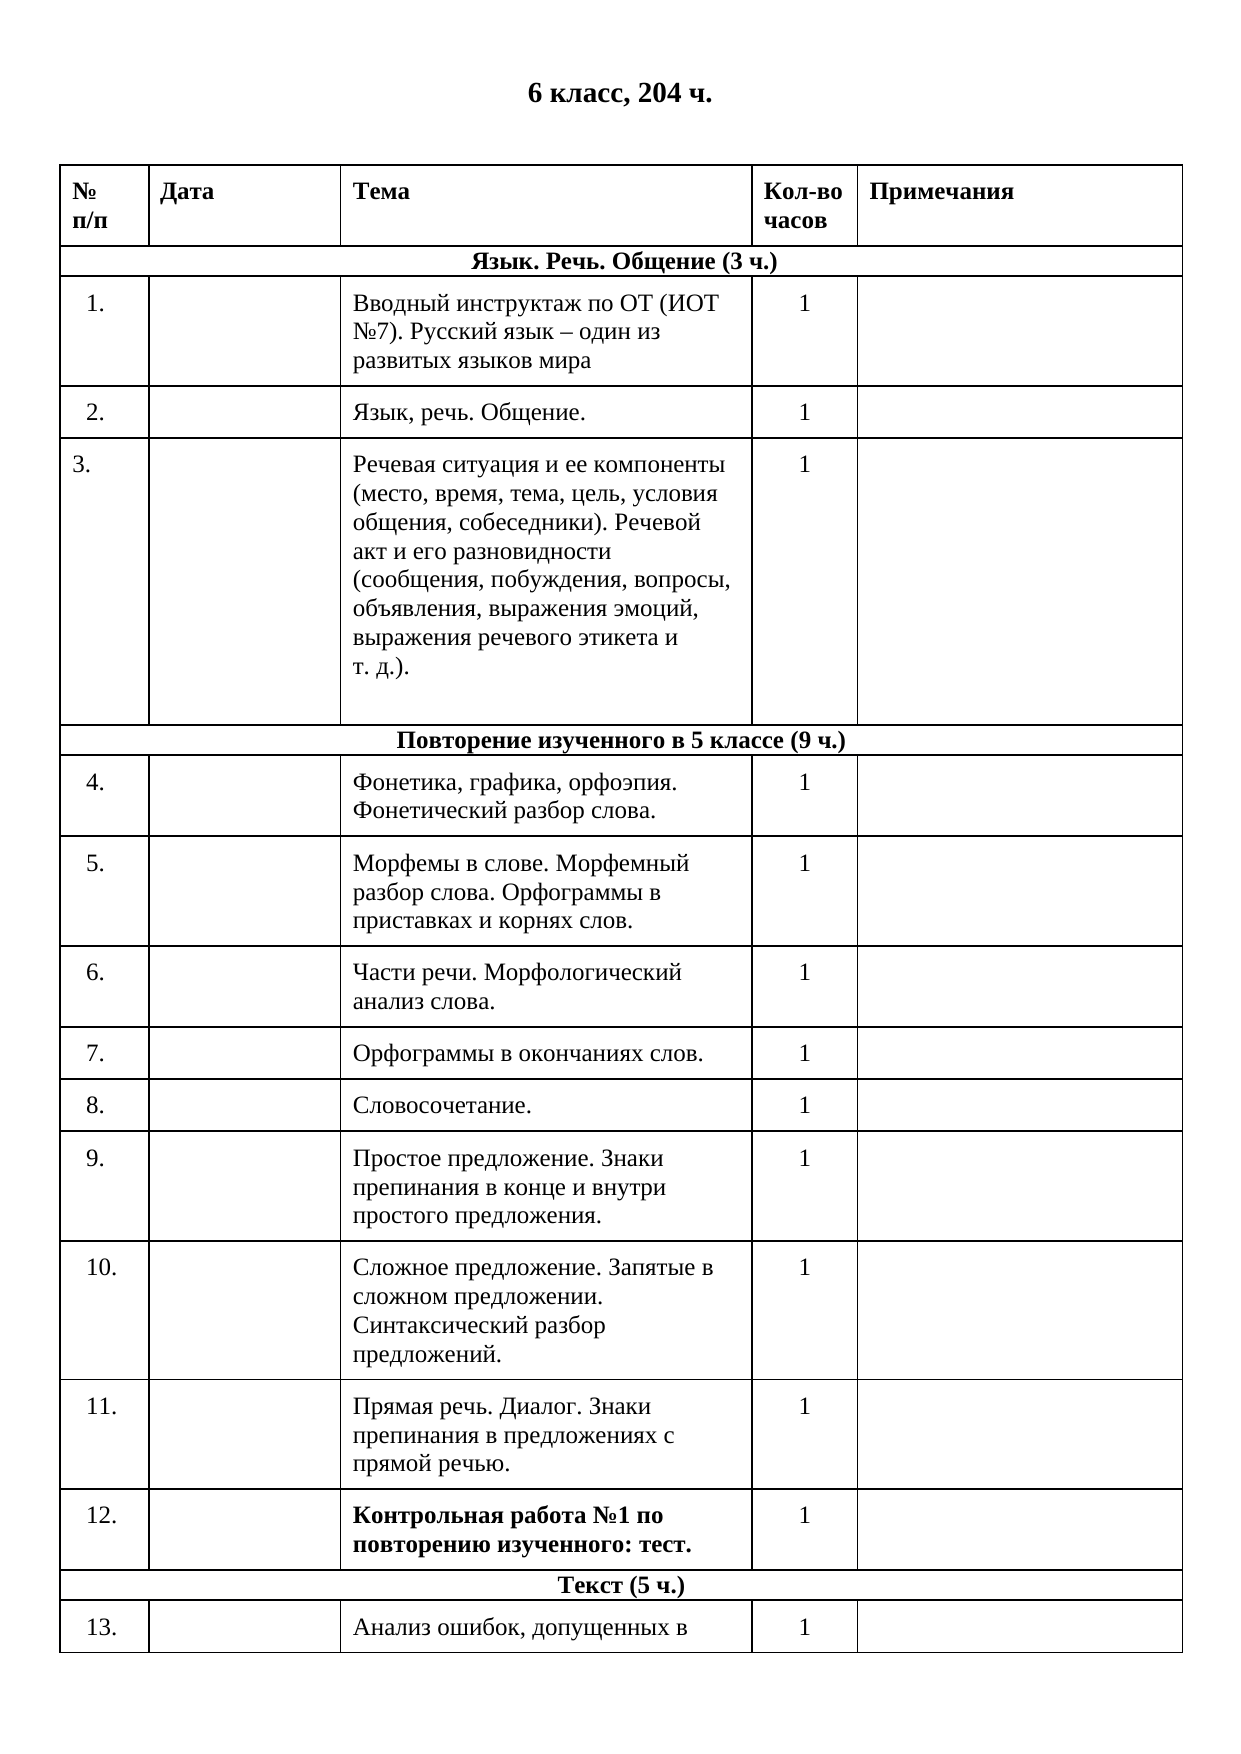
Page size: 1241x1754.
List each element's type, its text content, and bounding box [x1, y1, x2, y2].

table_cell 1 [753, 1601, 857, 1652]
table_cell [858, 947, 1182, 1026]
table_cell Части речи. Морфологический анализ слова. [341, 947, 751, 1026]
table_cell [150, 277, 340, 385]
table_cell [858, 387, 1182, 437]
table_cell [858, 756, 1182, 835]
table_cell Сложное предложение. Запятые в сложном предложении. Синтаксический разбор предложений. [341, 1242, 751, 1378]
table_cell [150, 1490, 340, 1569]
table_cell 1 [753, 947, 857, 1026]
table_cell [858, 1380, 1182, 1488]
table_cell [61, 387, 148, 437]
table_cell 1 [753, 277, 857, 385]
text 6 класс, 204 ч. [75, 75, 1165, 108]
table_cell Повторение изученного в 5 классе (9 ч.) [61, 726, 1182, 754]
table_header Тема [341, 166, 751, 245]
table_cell [61, 1080, 148, 1130]
table_cell [858, 1132, 1182, 1240]
table_header Кол-во часов [753, 166, 857, 245]
table_cell [61, 1601, 148, 1652]
table_cell [150, 439, 340, 724]
table_cell [150, 1601, 340, 1652]
table_cell [150, 1380, 340, 1488]
table_cell [858, 1028, 1182, 1078]
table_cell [341, 1601, 751, 1652]
table_cell [61, 1490, 148, 1569]
table_cell 1 [753, 1080, 857, 1130]
table_cell Морфемы в слове. Морфемный разбор слова. Орфограммы в приставках и корнях слов. [341, 837, 751, 945]
table_cell Контрольная работа №1 по повторению изученного: тест. [341, 1490, 751, 1569]
table_cell [61, 756, 148, 835]
table_cell [150, 1132, 340, 1240]
table_header Дата [150, 166, 340, 245]
table_cell Словосочетание. [341, 1080, 751, 1130]
table_cell 1 [753, 1132, 857, 1240]
table_cell [150, 387, 340, 437]
table_cell [858, 1080, 1182, 1130]
table_cell Язык. Речь. Общение (3 ч.) [61, 247, 1182, 275]
table_cell Орфограммы в окончаниях слов. [341, 1028, 751, 1078]
table_cell Вводный инструктаж по ОТ (ИОТ №7). Русский язык – один из развитых языков мира [341, 277, 751, 385]
table_cell [858, 1490, 1182, 1569]
table_cell [61, 277, 148, 385]
table_cell [61, 1132, 148, 1240]
table_cell Речевая ситуация и ее компоненты (место, время, тема, цель, условия общения, собеседники). Речевой акт и его разновидности (сообщения, побуждения, вопросы, объявления, выражения эмоций, выражения речевого этикета и т. д.). [341, 439, 751, 724]
table_cell [150, 756, 340, 835]
table_cell [61, 1028, 148, 1078]
table_cell Фонетика, графика, орфоэпия. Фонетический разбор слова. [341, 756, 751, 835]
table_header Примечания [858, 166, 1182, 245]
table_cell 1 [753, 439, 857, 724]
table_cell [858, 1601, 1182, 1652]
table_cell [61, 439, 148, 724]
table_cell 1 [753, 1242, 857, 1378]
table_cell 1 [753, 1490, 857, 1569]
table_cell 1 [753, 837, 857, 945]
table_cell [858, 837, 1182, 945]
table_cell 1 [753, 1380, 857, 1488]
table_cell Текст (5 ч.) [61, 1571, 1182, 1599]
table_cell 1 [753, 756, 857, 835]
table_cell [858, 1242, 1182, 1378]
table_cell [150, 947, 340, 1026]
table_cell [150, 1242, 340, 1378]
table_cell 1 [753, 1028, 857, 1078]
table_cell [150, 1080, 340, 1130]
table_cell Язык, речь. Общение. [341, 387, 751, 437]
table_cell 1 [753, 387, 857, 437]
table_cell [61, 837, 148, 945]
table_cell [150, 1028, 340, 1078]
table_header № п/п [61, 166, 148, 245]
table_cell Простое предложение. Знаки препинания в конце и внутри простого предложения. [341, 1132, 751, 1240]
table_cell Прямая речь. Диалог. Знаки препинания в предложениях с прямой речью. [341, 1380, 751, 1488]
table_cell [61, 1380, 148, 1488]
table_cell [61, 1242, 148, 1378]
table_cell [150, 837, 340, 945]
table_cell [61, 947, 148, 1026]
table_cell [858, 439, 1182, 724]
table_cell [858, 277, 1182, 385]
